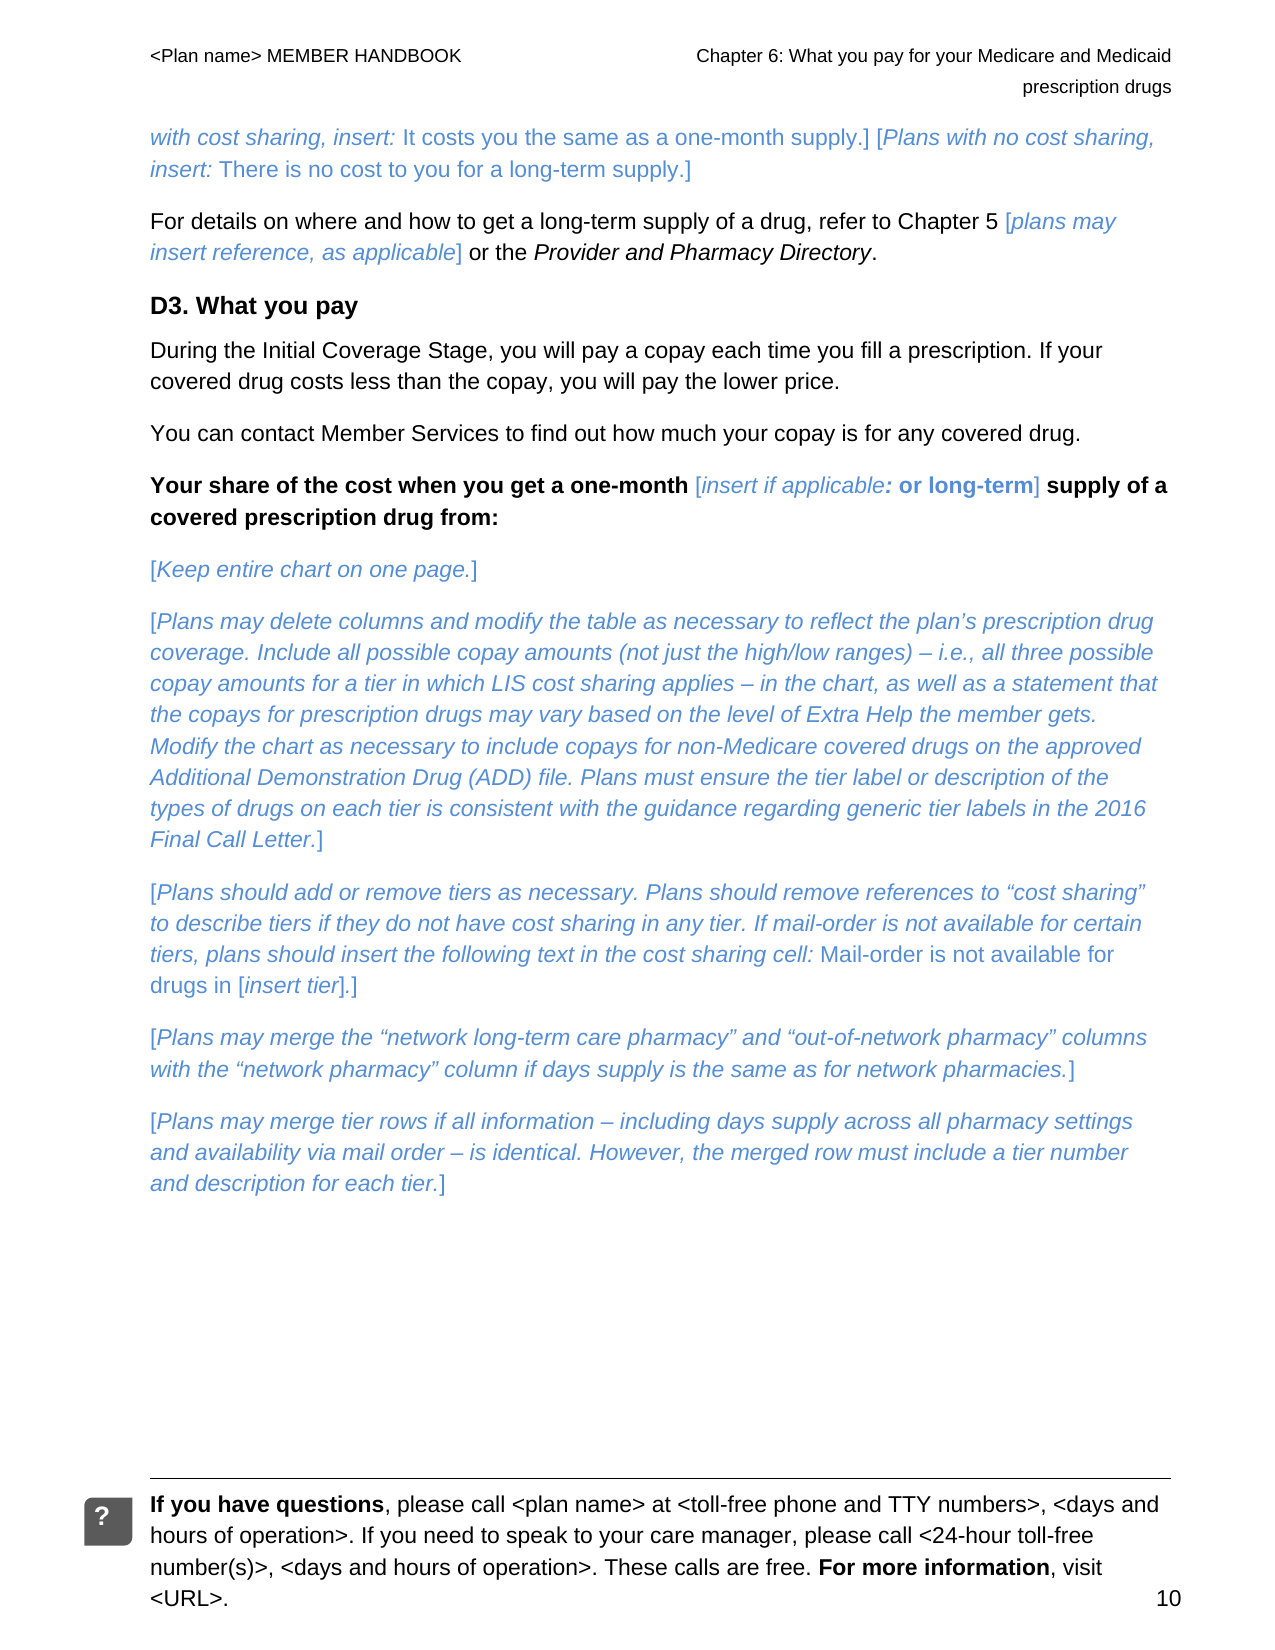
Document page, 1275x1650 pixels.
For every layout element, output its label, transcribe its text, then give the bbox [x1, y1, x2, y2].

text [Plans may merge the “network long-term care pharmacy” and “out-of-network pharmacy” columns with the “network pharmacy” column if days supply is the same as for network pharmacies.] [150, 1021, 1171, 1083]
text You can contact Member Services to find out how much your copay is for any covered drug. [150, 417, 1171, 448]
text [Plans may merge tier rows if all information – including days supply across all pharmacy settings and availability via mail order – is identical. However, the merged row must include a tier number and description for each tier.] [150, 1104, 1171, 1198]
text [Keep entire chart on one page.] [150, 552, 1171, 583]
text For details on where and how to get a long-term supply of a drug, refer to Chapter 5 [plans may insert reference, as applicable] or the Provider and Pharmacy Directory. [150, 204, 1171, 267]
subtitle D3. What you pay [150, 287, 1096, 321]
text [150, 121, 1171, 183]
text [Plans may delete columns and modify the table as necessary to reflect the plan’s prescription drug coverage. Include all possible copay amounts (not just the high/low ranges) – i.e., all three possible copay amounts for a tier in which LIS cost sharing applies – in the chart, as well as a statement that the copays for prescription drugs may vary based on the level of Extra Help the member gets. Modify the chart as necessary to include copays for non-Medicare covered drugs on the approved Additional Demonstration Drug (ADD) file. Plans must ensure the tier label or description of the types of drugs on each tier is consistent with the guidance regarding generic tier labels in the 2016 Final Call Letter.] [150, 604, 1171, 854]
text During the Initial Coverage Stage, you will pay a copay each time you fill a prescription. If your covered drug costs less than the copay, you will pay the lower price. [150, 333, 1171, 396]
text Your share of the cost when you get a one-month [insert if applicable: or long-term] supply of a covered prescription drug from: [150, 469, 1171, 531]
text [Plans should add or remove tiers as necessary. Plans should remove references to “cost sharing” to describe tiers if they do not have cost sharing in any tier. If mail-order is not available for certain tiers, plans should insert the following text in the cost sharing cell: Mail-order is not available for drugs in [insert tier].] [150, 875, 1171, 1000]
